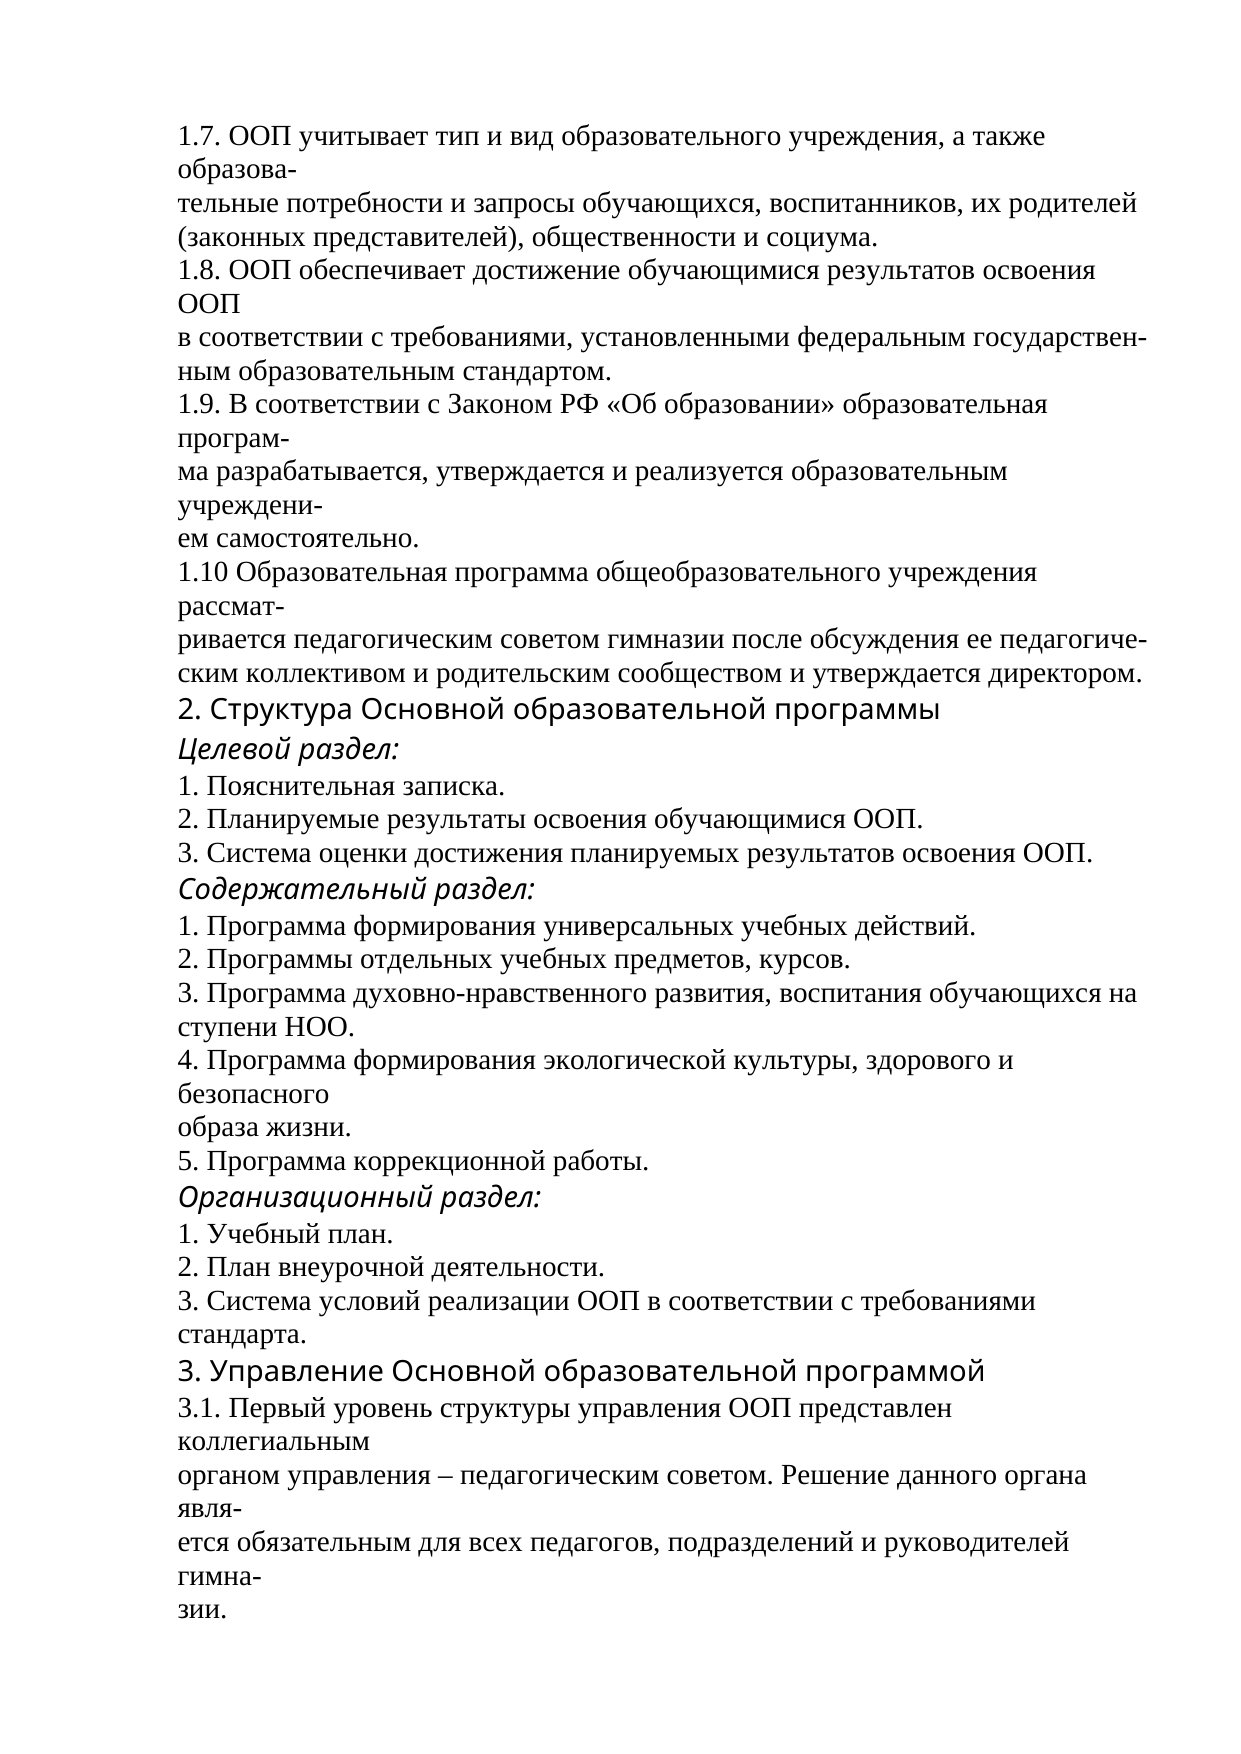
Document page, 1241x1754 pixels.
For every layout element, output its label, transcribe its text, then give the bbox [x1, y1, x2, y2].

text тельные потребности и запросы обучающихся, воспитанников, их родителей [177, 185, 1152, 219]
text ма разрабатывается, утверждается и реализуется образовательным учреждени- [177, 453, 1152, 521]
text образа жизни. [177, 1109, 1152, 1143]
text 1.7. ООП учитывает тип и вид образовательного учреждения, а также образова- [177, 118, 1152, 185]
text 1. Программа формирования универсальных учебных действий. [177, 908, 1152, 942]
text 2. Структура Основной образовательной программы [177, 688, 1152, 728]
text 1. Пояснительная записка. [177, 768, 1152, 801]
text зии. [177, 1591, 1152, 1625]
text ем самостоятельно. [177, 521, 1152, 554]
text ским коллективом и родительским сообществом и утверждается директором. [177, 655, 1152, 688]
text 3. Программа духовно-нравственного развития, воспитания обучающихся на [177, 975, 1152, 1009]
text 2. План внеурочной деятельности. [177, 1249, 1152, 1283]
text ется обязательным для всех педагогов, подразделений и руководителей гимна- [177, 1524, 1152, 1591]
text 3. Система условий реализации ООП в соответствии с требованиями стандарта. [177, 1283, 1152, 1350]
text 3. Система оценки достижения планируемых результатов освоения ООП. [177, 835, 1152, 868]
text 2. Программы отдельных учебных предметов, курсов. [177, 942, 1152, 975]
text Целевой раздел: [177, 728, 1152, 768]
text 2. Планируемые результаты освоения обучающимися ООП. [177, 801, 1152, 835]
text Содержательный раздел: [177, 868, 1152, 908]
text 1.10 Образовательная программа общеобразовательного учреждения рассмат- [177, 554, 1152, 621]
text 1.9. В соответствии с Законом РФ «Об образовании» образовательная програм- [177, 386, 1152, 453]
text (законных представителей), общественности и социума. [177, 219, 1152, 252]
text ступени НОО. [177, 1009, 1152, 1042]
text органом управления – педагогическим советом. Решение данного органа явля- [177, 1457, 1152, 1524]
text 4. Программа формирования экологической культуры, здорового и безопасного [177, 1042, 1152, 1109]
text 3.1. Первый уровень структуры управления ООП представлен коллегиальным [177, 1390, 1152, 1457]
text 1.8. ООП обеспечивает достижение обучающимися результатов освоения ООП [177, 252, 1152, 319]
text Организационный раздел: [177, 1176, 1152, 1216]
text 5. Программа коррекционной работы. [177, 1143, 1152, 1176]
text ным образовательным стандартом. [177, 353, 1152, 386]
text 1. Учебный план. [177, 1216, 1152, 1249]
text 3. Управление Основной образовательной программой [177, 1350, 1152, 1390]
text в соответствии с требованиями, установленными федеральным государствен- [177, 319, 1152, 353]
text ривается педагогическим советом гимназии после обсуждения ее педагогиче- [177, 621, 1152, 655]
